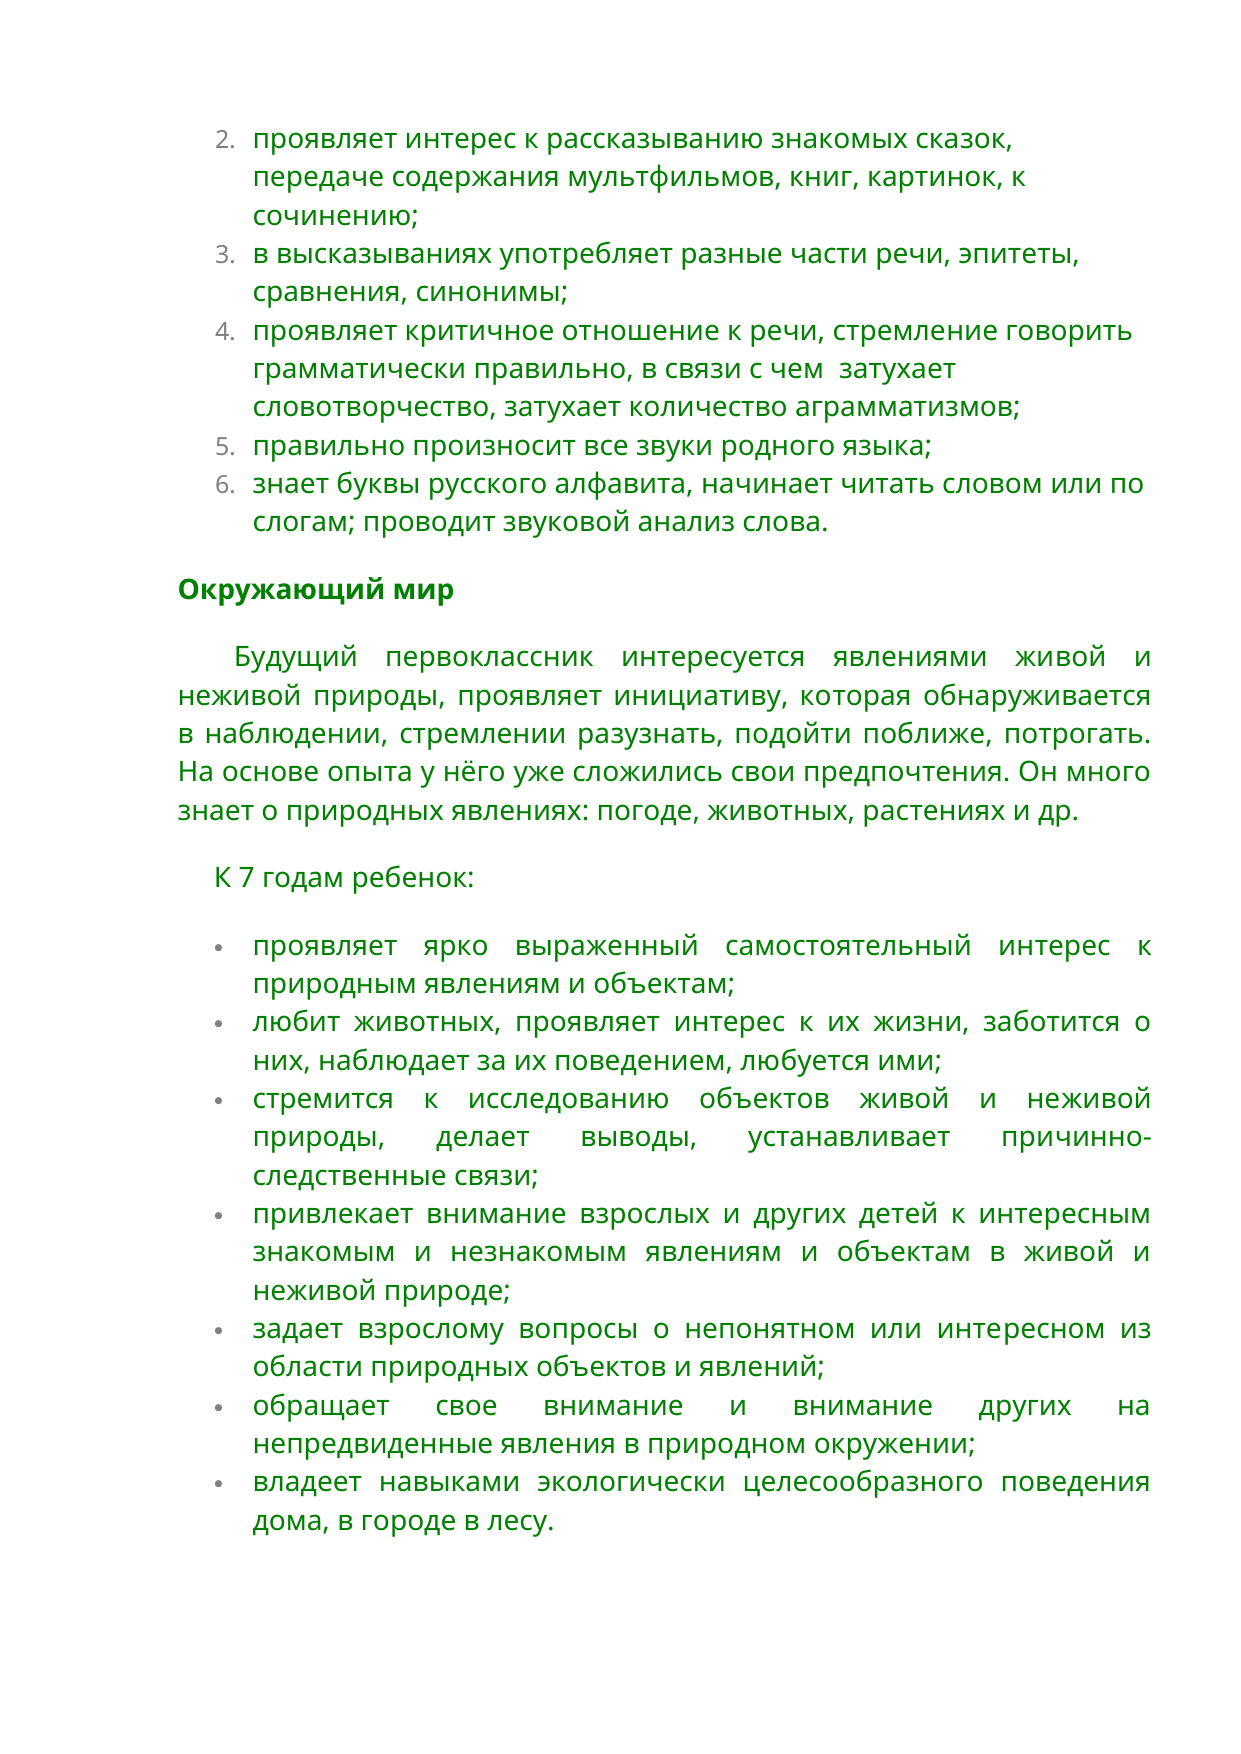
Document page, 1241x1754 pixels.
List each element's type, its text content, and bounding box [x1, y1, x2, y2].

list проявляет интерес к рассказыванию знакомых сказок, передаче содержания мультфильмов, книг, картинок, к сочинению; [215, 118, 1152, 233]
text Окружающий мир [177, 569, 1152, 607]
list стремится к исследованию объектов живой и неживой природы, делает выводы, устанавливает причинно-следственные связи; [215, 1078, 1152, 1193]
text Будущий первоклассник интересуется явлениями живой и неживой природы, проявляет инициативу, которая обнаруживается в наблюдении, стремлении разузнать, подойти поближе, потрогать. На основе опыта у нёго уже сложились свои предпочтения. Он много знает о природных явлениях: погоде, животных, растениях и др. [177, 636, 1152, 828]
list обращает свое внимание и внимание других на непредвиденные явления в природном окружении; [215, 1385, 1152, 1461]
list проявляет ярко выраженный самостоятельный интерес к природным явлениям и объектам; [215, 925, 1152, 1001]
list задает взрослому вопросы о непонятном или интересном из области природных объектов и явлений; [215, 1308, 1152, 1385]
list проявляет критичное отношение к речи, стремление говорить грамматически правильно, в связи с чем затухает словотворчество, затухает количество аграмматизмов; [215, 310, 1152, 425]
list правильно произносит все звуки родного языка; [215, 425, 1152, 463]
list знает буквы русского алфавита, начинает читать словом или по слогам; проводит звуковой анализ слова. [215, 463, 1152, 540]
text К 7 годам ребенок: [177, 857, 1152, 896]
list привлекает внимание взрослых и других детей к интересным знакомым и незнакомым явлениям и объектам в живой и неживой природе; [215, 1193, 1152, 1308]
list в высказываниях употребляет разные части речи, эпитеты, сравнения, синонимы; [215, 233, 1152, 310]
list любит животных, проявляет интерес к их жизни, заботится о них, наблюдает за их поведением, любуется ими; [215, 1001, 1152, 1078]
list владеет навыками экологически целесообразного поведения дома, в городе в лесу. [215, 1461, 1152, 1538]
